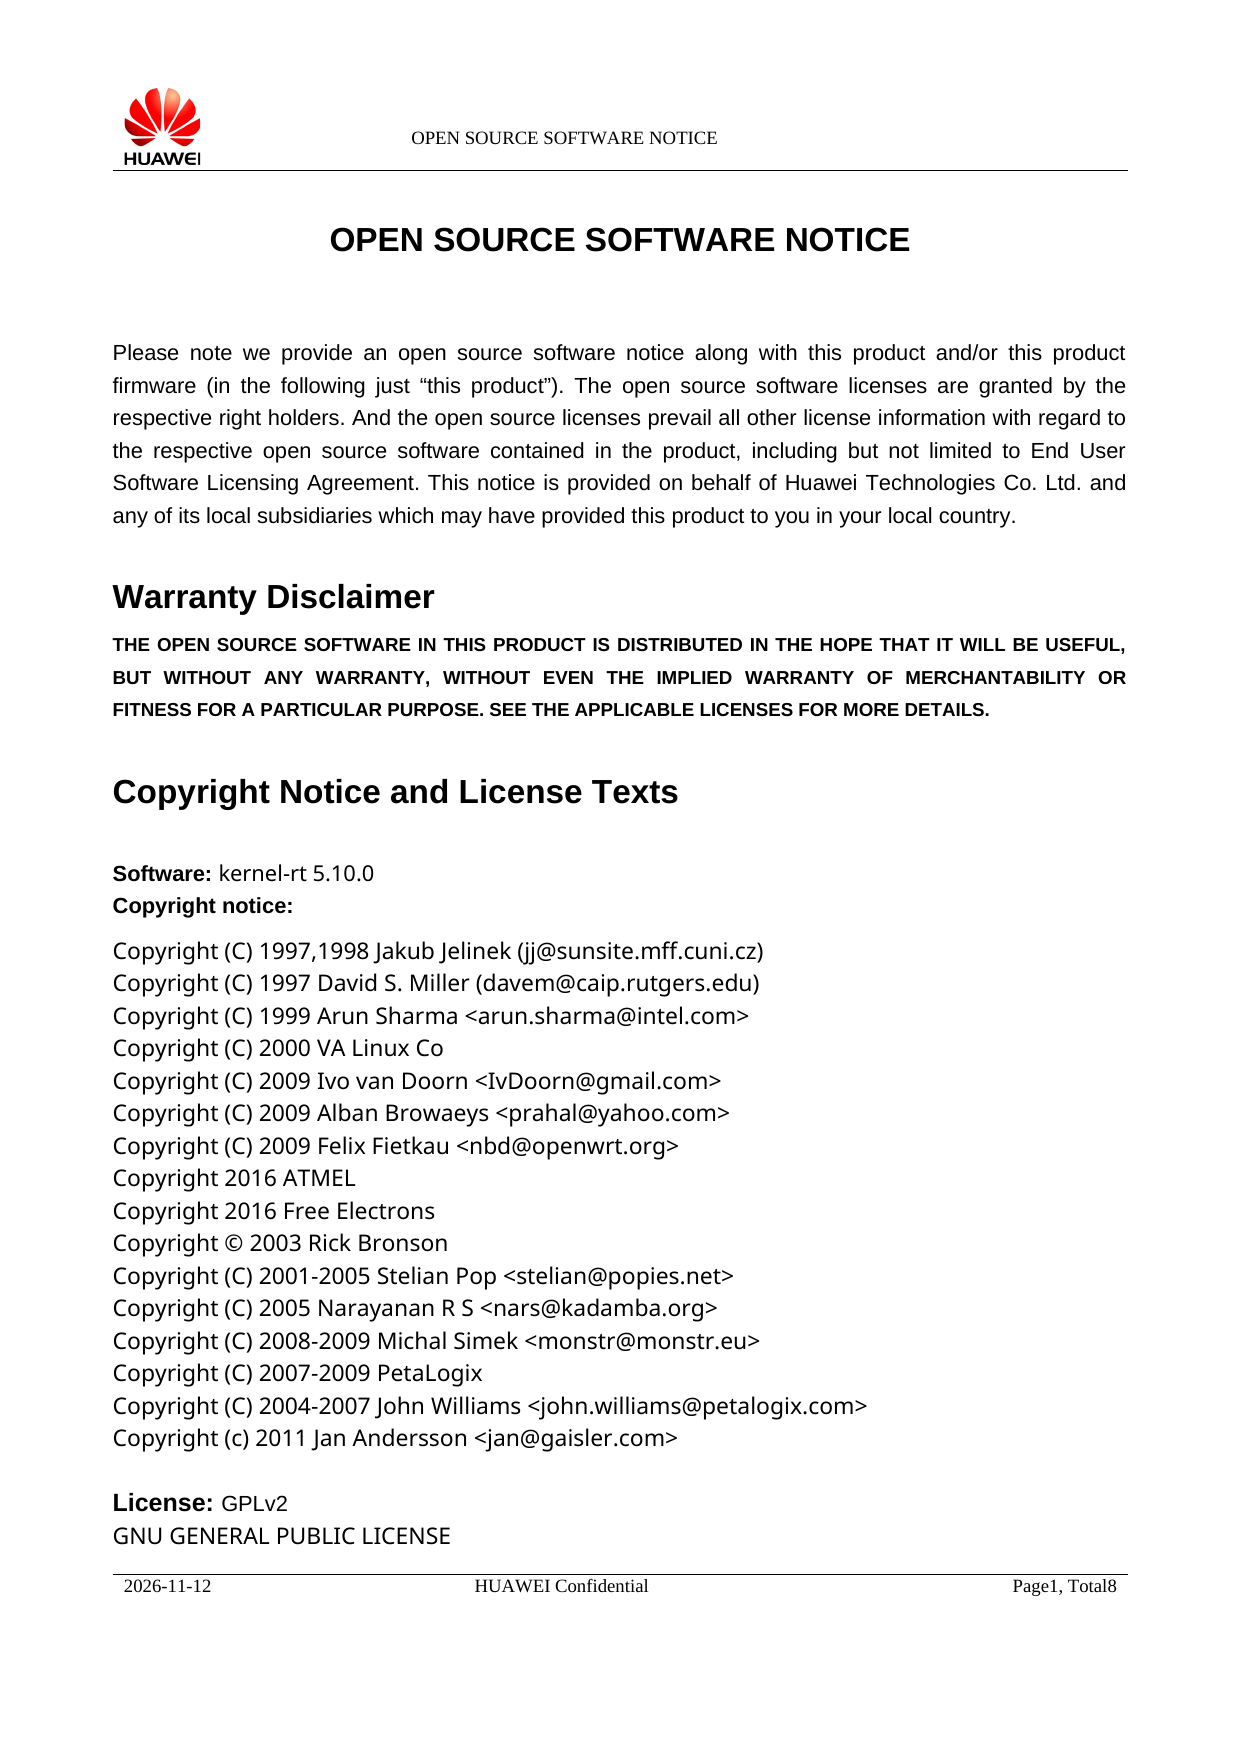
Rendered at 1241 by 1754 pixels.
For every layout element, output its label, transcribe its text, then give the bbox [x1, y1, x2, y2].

text The open source software in this product is distributed in the hope that it will be useful, but WITHOUT ANY WARRANTY, without even the implied warranty of MERCHANTABILITY or FITNESS FOR A PARTICULAR PURPOSE. See the applicable licenses for more details. [112, 629, 1128, 726]
text Copyright (C) 2008-2009 Michal Simek <monstr@monstr.eu> [112, 1324, 1128, 1356]
text Copyright (C) 1997 David S. Miller (davem@caip.rutgers.edu) [112, 966, 1128, 999]
text Copyright (C) 2005 Narayanan R S <nars@kadamba.org> [112, 1291, 1128, 1324]
text Copyright (C) 2001-2005 Stelian Pop <stelian@popies.net> [112, 1259, 1128, 1291]
text Copyright (C) 2000 VA Linux Co [112, 1031, 1128, 1064]
text Copyright 2016 ATMEL [112, 1161, 1128, 1194]
text Copyright (C) 2009 Ivo van Doorn <IvDoorn@gmail.com> [112, 1064, 1128, 1096]
picture [124, 88, 201, 165]
text OPEN SOURCE SOFTWARE NOTICE [112, 206, 1128, 271]
text License: GPLv2 [112, 1486, 1128, 1519]
text Copyright (C) 2009 Felix Fietkau <nbd@openwrt.org> [112, 1129, 1128, 1161]
text GNU GENERAL PUBLIC LICENSE [112, 1519, 1128, 1551]
text Warranty Disclaimer [112, 564, 1128, 629]
text Copyright (C) 2009 Alban Browaeys <prahal@yahoo.com> [112, 1096, 1128, 1129]
text Copyright © 2003 Rick Bronson [112, 1226, 1128, 1259]
text Copyright (C) 1997,1998 Jakub Jelinek (jj@sunsite.mff.cuni.cz) [112, 934, 1128, 966]
text Copyright (C) 2007-2009 PetaLogix [112, 1356, 1128, 1389]
text Please note we provide an open source software notice along with this product and/or this product firmware (in the following just “this product”). The open source software licenses are granted by the respective right holders. And the open source licenses prevail all other license information with regard to the respective open source software contained in the product, including but not limited to End User Software Licensing Agreement. This notice is provided on behalf of Huawei Technologies Co. Ltd. and any of its local subsidiaries which may have provided this product to you in your local country. [112, 336, 1128, 531]
title Software: kernel-rt 5.10.0 [112, 856, 1128, 889]
text Copyright Notice and License Texts [112, 759, 1128, 824]
text Copyright (c) 2011 Jan Andersson <jan@gaisler.com> [112, 1421, 1128, 1486]
text Copyright (C) 2004-2007 John Williams <john.williams@petalogix.com> [112, 1389, 1128, 1421]
text Copyright notice: [112, 889, 1128, 921]
text Copyright 2016 Free Electrons [112, 1194, 1128, 1226]
text Copyright (C) 1999 Arun Sharma <arun.sharma@intel.com> [112, 999, 1128, 1031]
